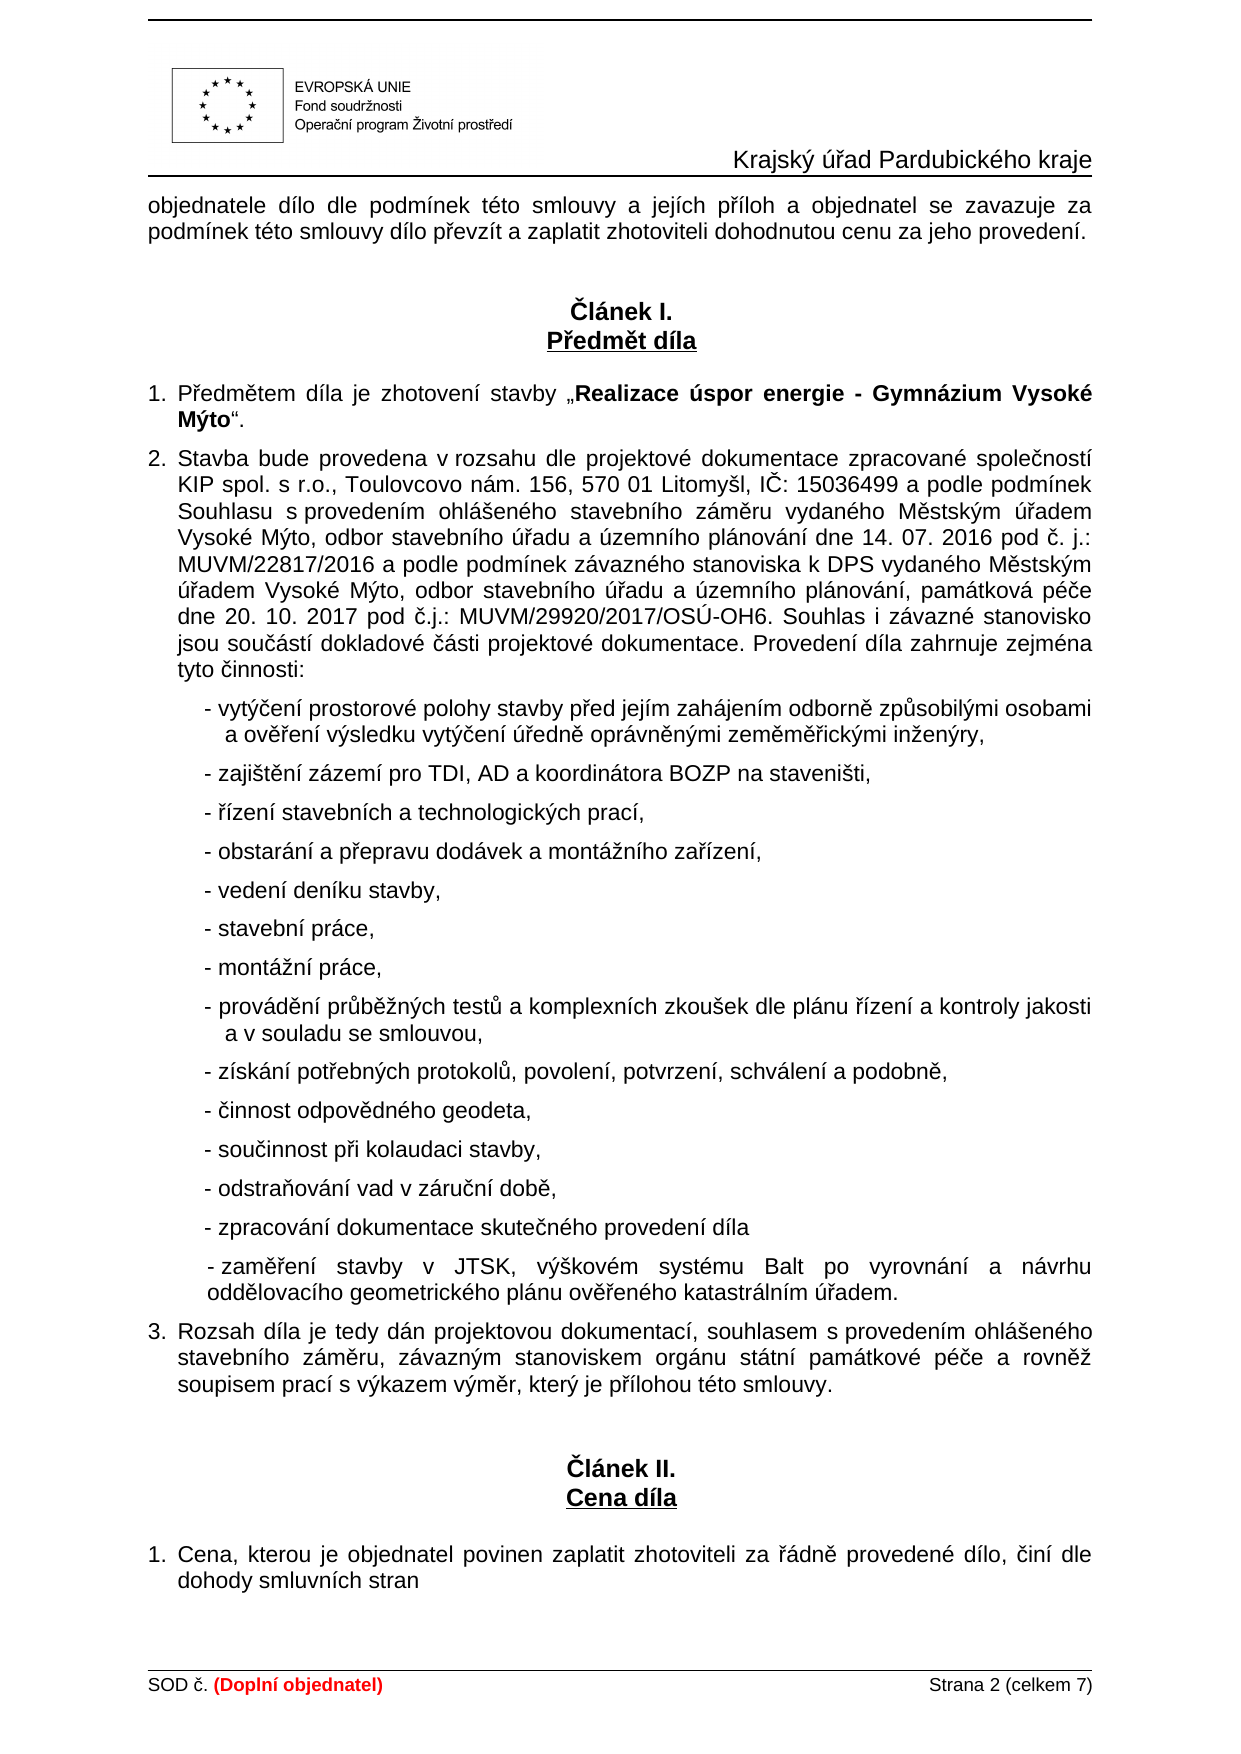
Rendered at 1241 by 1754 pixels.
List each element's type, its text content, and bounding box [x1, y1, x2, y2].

text - obstarání a přepravu dodávek a montážního zařízení, [148, 838, 1092, 864]
text Cena díla [148, 1483, 1095, 1512]
text - řízení stavebních a technologických prací, [148, 799, 1092, 825]
text - zaměření stavby v JTSK, výškovém systému Balt po vyrovnání a návrhu oddělovacího geometrického plánu ověřeného katastrálním úřadem. [148, 1253, 1092, 1305]
text 3. Rozsah díla je tedy dán projektovou dokumentací, souhlasem s provedením ohlášeného stavebního záměru, závazným stanoviskem orgánu státní památkové péče a rovněž soupisem prací s výkazem výměr, který je přílohou této smlouvy. [148, 1318, 1092, 1397]
text 2. Stavba bude provedena v rozsahu dle projektové dokumentace zpracované společností KIP spol. s r.o., Toulovcovo nám. 156, 570 01 Litomyšl, IČ: 15036499 a podle podmínek Souhlasu s provedením ohlášeného stavebního záměru vydaného Městským úřadem Vysoké Mýto, odbor stavebního úřadu a územního plánování dne 14. 07. 2016 pod č. j.: MUVM/22817/2016 a podle podmínek závazného stanoviska k DPS vydaného Městským úřadem Vysoké Mýto, odbor stavebního úřadu a územního plánování, památková péče dne 20. 10. 2017 pod č.j.: MUVM/29920/2017/OSÚ-OH6. Souhlas i závazné stanovisko jsou součástí dokladové části projektové dokumentace. Provedení díla zahrnuje zejména tyto činnosti: [148, 445, 1092, 682]
text 1. Předmětem díla je zhotovení stavby „Realizace úspor energie - Gymnázium Vysoké Mýto“. [148, 380, 1092, 433]
picture [147, 43, 544, 168]
text Článek I. [148, 297, 1095, 326]
text - provádění průběžných testů a komplexních zkoušek dle plánu řízení a kontroly jakosti a v souladu se smlouvou, [148, 993, 1092, 1046]
text - vytýčení prostorové polohy stavby před jejím zahájením odborně způsobilými osobami a ověření výsledku vytýčení úředně oprávněnými zeměměřickými inženýry, [148, 695, 1092, 747]
text - činnost odpovědného geodeta, [148, 1097, 1092, 1123]
text Článek II. [148, 1454, 1095, 1483]
text - vedení deníku stavby, [148, 877, 1092, 903]
text - stavební práce, [148, 915, 1092, 942]
text - zajištění zázemí pro TDI, AD a koordinátora BOZP na staveništi, [148, 760, 1092, 786]
text - odstraňování vad v záruční době, [148, 1175, 1092, 1201]
text - montážní práce, [148, 954, 1092, 981]
text - zpracování dokumentace skutečného provedení díla [148, 1214, 1092, 1240]
text - získání potřebných protokolů, povolení, potvrzení, schválení a podobně, [148, 1058, 1092, 1085]
text - součinnost při kolaudaci stavby, [148, 1136, 1092, 1162]
subtitle Předmět díla [148, 326, 1095, 355]
list Cena, kterou je objednatel povinen zaplatit zhotoviteli za řádně provedené dílo, činí dle dohody smluvních stran [148, 1541, 1092, 1594]
